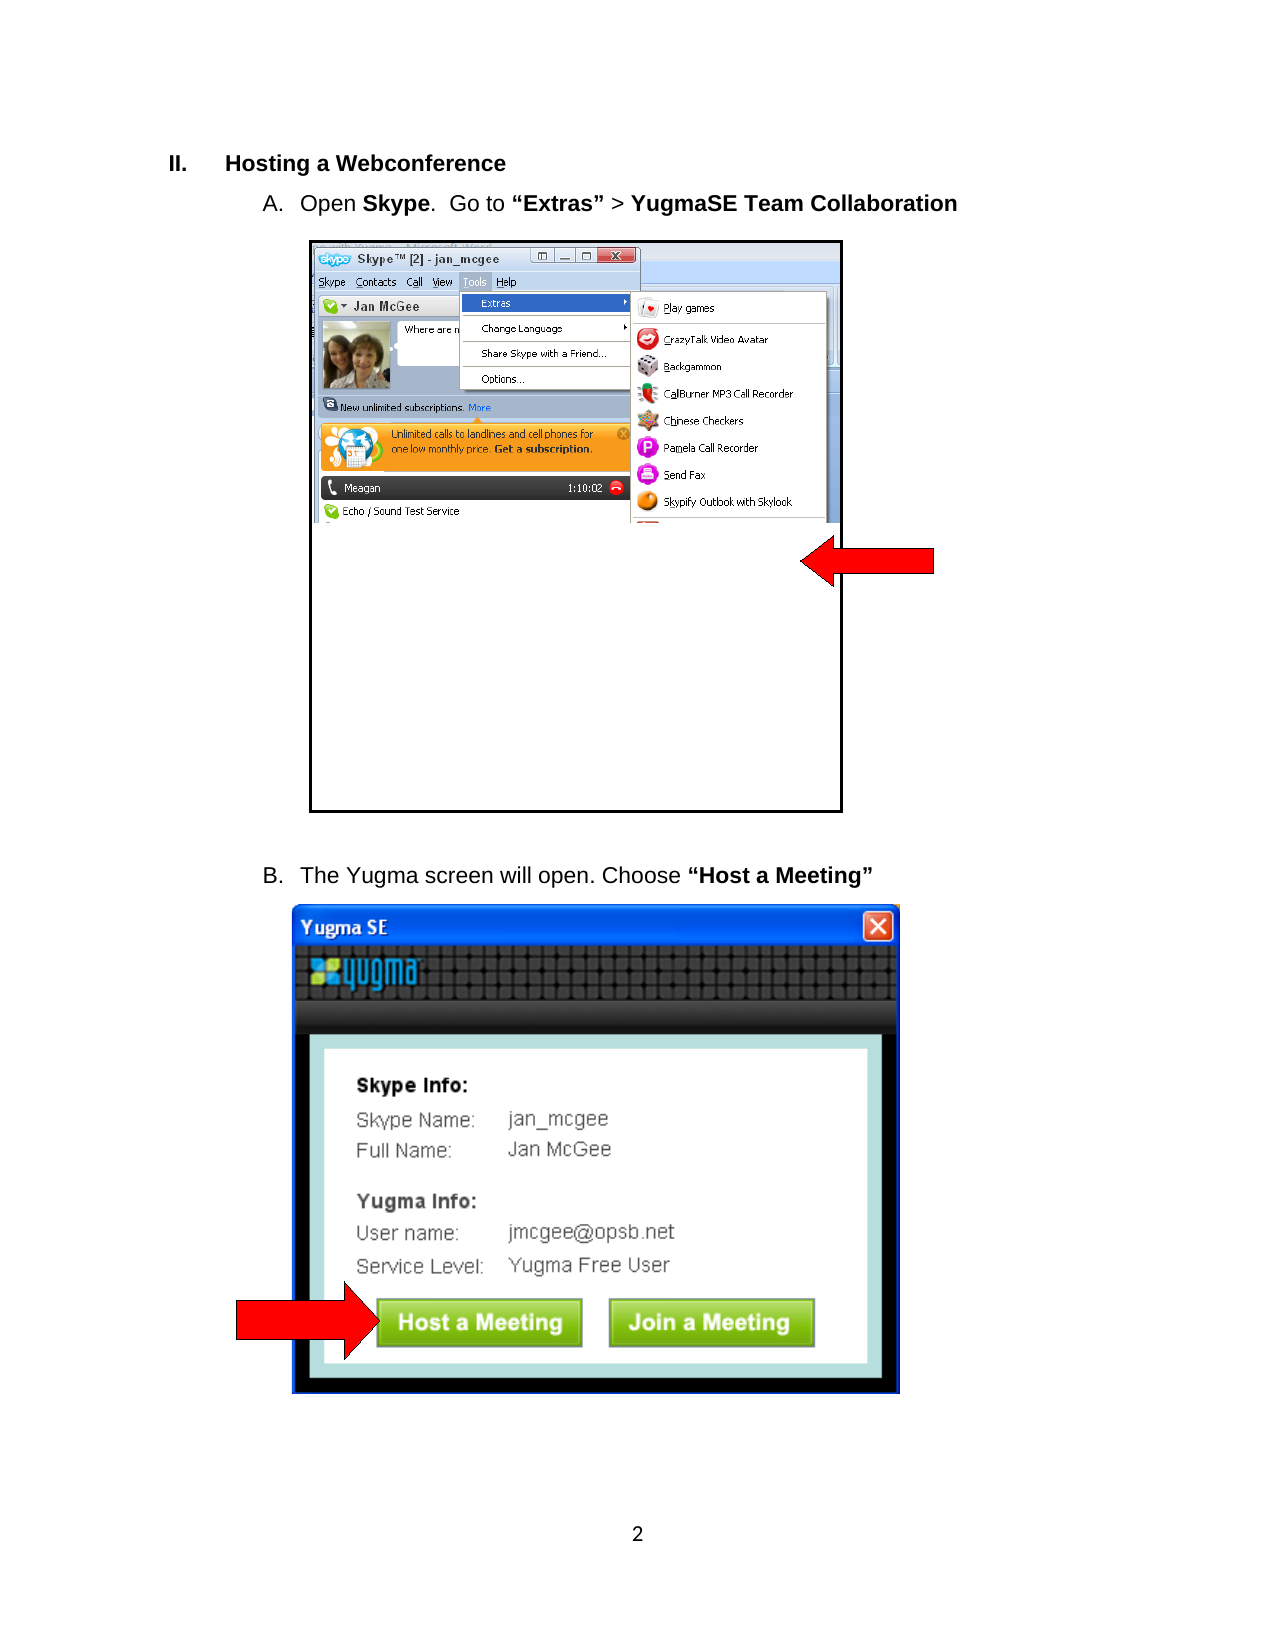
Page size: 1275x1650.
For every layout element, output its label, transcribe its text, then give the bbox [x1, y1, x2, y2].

list The Yugma screen will open. Choose “Host a Meeting” [262, 862, 1125, 889]
list Open Skype. Go to “Extras” > YugmaSE Team Collaboration [262, 189, 1125, 216]
picture [291, 904, 900, 1394]
picture [312, 243, 840, 518]
list Hosting a Webconference [187, 150, 1125, 176]
